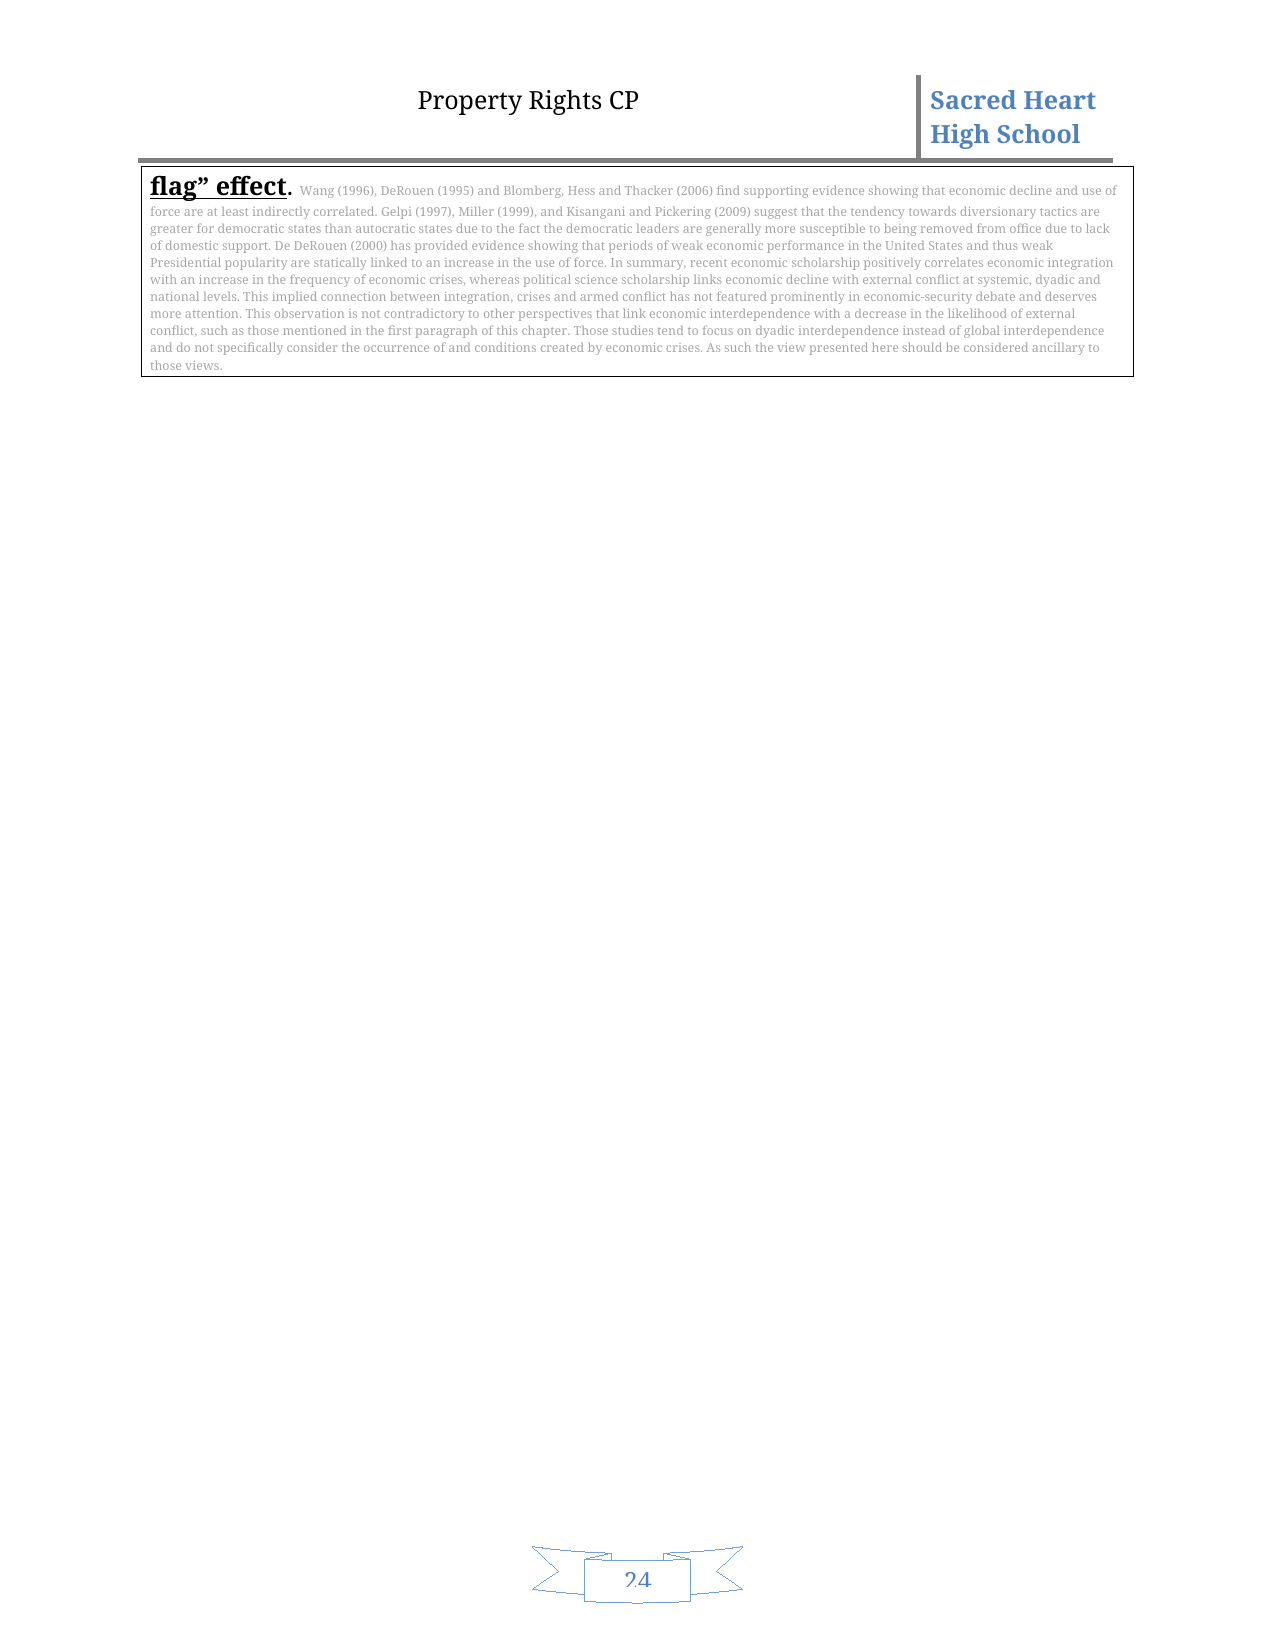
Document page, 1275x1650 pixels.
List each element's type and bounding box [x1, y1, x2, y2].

text [142, 167, 1133, 376]
